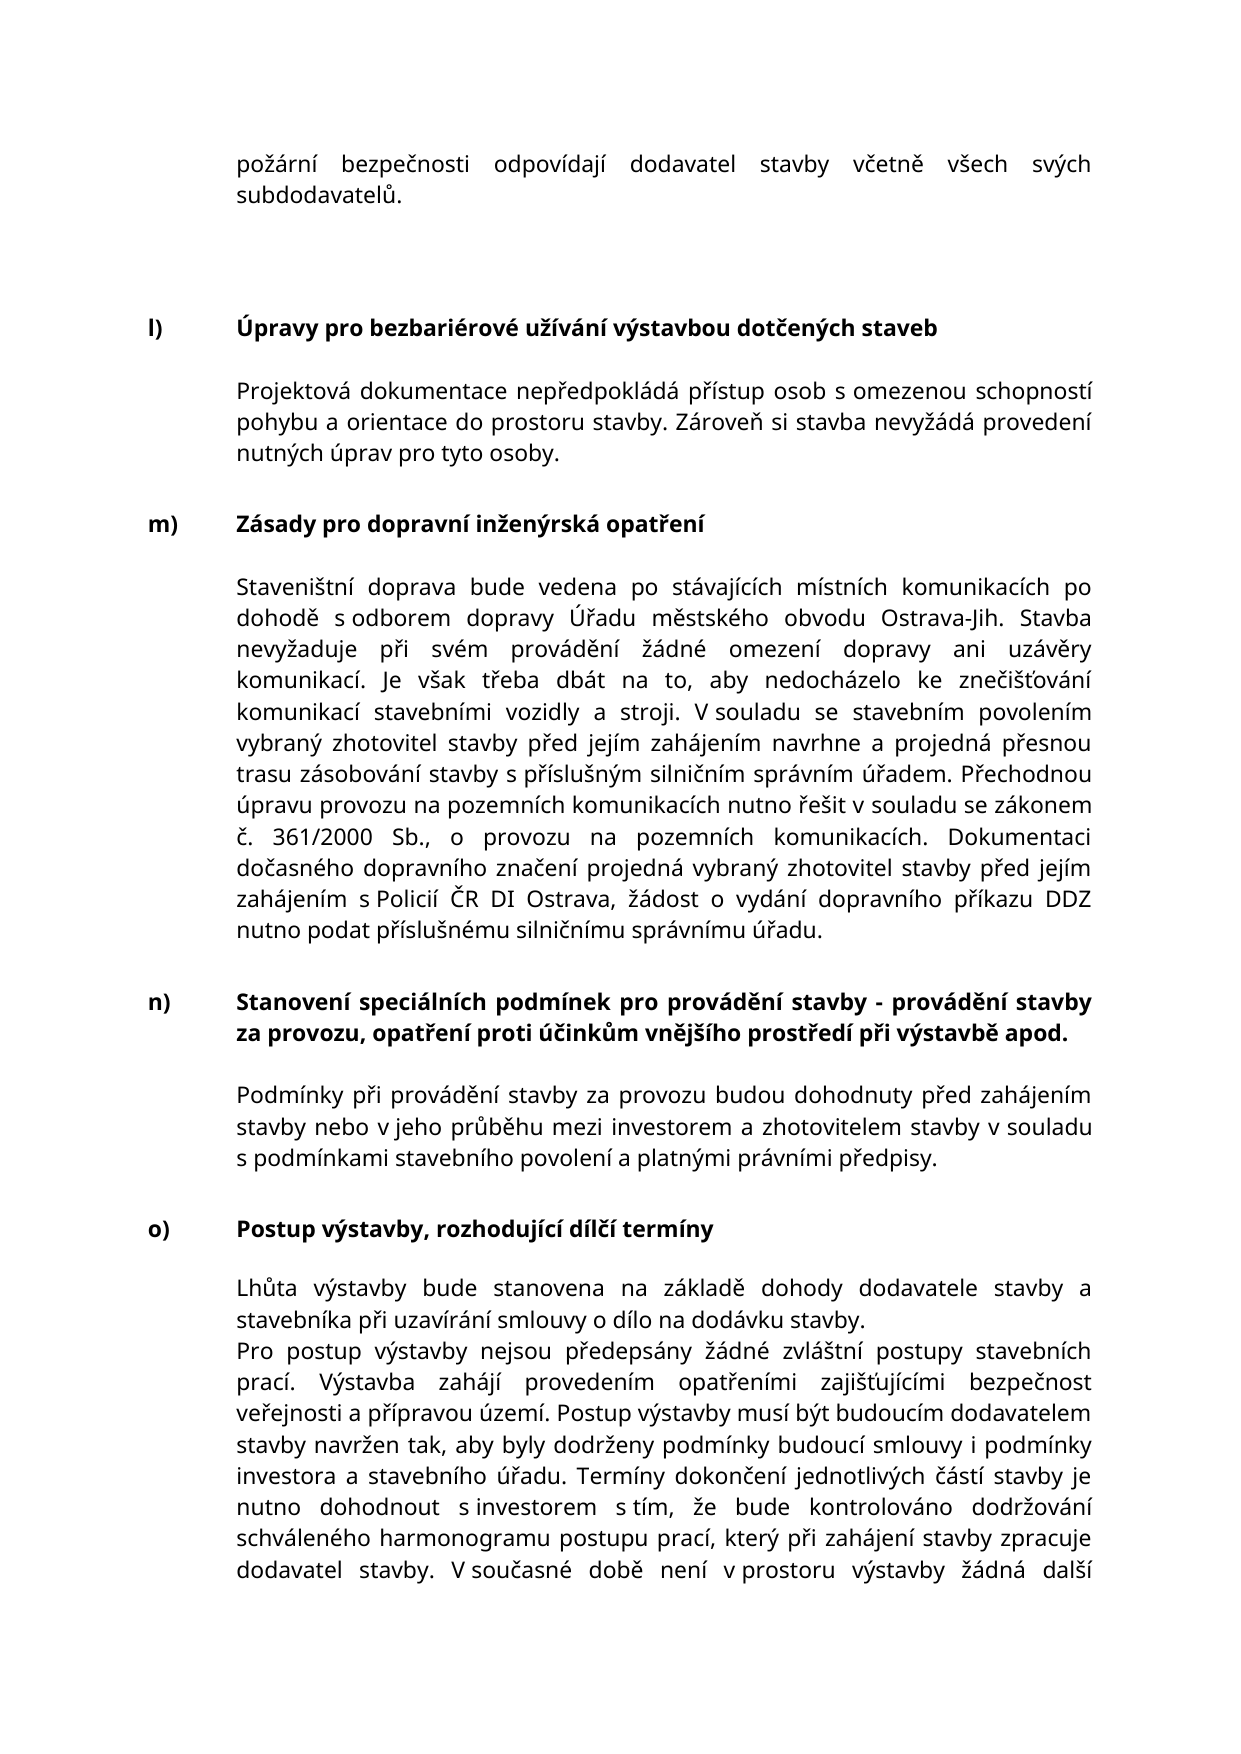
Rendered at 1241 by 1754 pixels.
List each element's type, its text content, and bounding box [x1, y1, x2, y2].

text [236, 1335, 1093, 1585]
text Projektová dokumentace nepředpokládá přístup osob s omezenou schopností pohybu a orientace do prostoru stavby. Zároveň si stavba nevyžádá provedení nutných úprav pro tyto osoby. [236, 375, 1093, 468]
text o) Postup výstavby, rozhodující dílčí termíny [148, 1213, 1093, 1244]
text m) Zásady pro dopravní inženýrská opatření [148, 508, 1093, 539]
text l) Úpravy pro bezbariérové užívání výstavbou dotčených staveb [148, 312, 1093, 343]
text Podmínky při provádění stavby za provozu budou dohodnuty před zahájením stavby nebo v jeho průběhu mezi investorem a zhotovitelem stavby v souladu s podmínkami stavebního povolení a platnými právními předpisy. [236, 1079, 1093, 1173]
text Lhůta výstavby bude stanovena na základě dohody dodavatele stavby a stavebníka při uzavírání smlouvy o dílo na dodávku stavby. [236, 1272, 1093, 1335]
text Staveništní doprava bude vedena po stávajících místních komunikacích po dohodě s odborem dopravy Úřadu městského obvodu Ostrava-Jih. Stavba nevyžaduje při svém provádění žádné omezení dopravy ani uzávěry komunikací. Je však třeba dbát na to, aby nedocházelo ke znečišťování komunikací stavebními vozidly a stroji. V souladu se stavebním povolením vybraný zhotovitel stavby před jejím zahájením navrhne a projedná přesnou trasu zásobování stavby s příslušným silničním správním úřadem. Přechodnou úpravu provozu na pozemních komunikacích nutno řešit v souladu se zákonem č. 361/2000 Sb., o provozu na pozemních komunikacích. Dokumentaci dočasného dopravního značení projedná vybraný zhotovitel stavby před jejím zahájením s Policií ČR DI Ostrava, žádost o vydání dopravního příkazu DDZ nutno podat příslušnému silničnímu správnímu úřadu. [236, 571, 1093, 946]
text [236, 148, 1093, 210]
text n) Stanovení speciálních podmínek pro provádění stavby - provádění stavby za provozu, opatření proti účinkům vnějšího prostředí při výstavbě apod. [148, 985, 1093, 1048]
